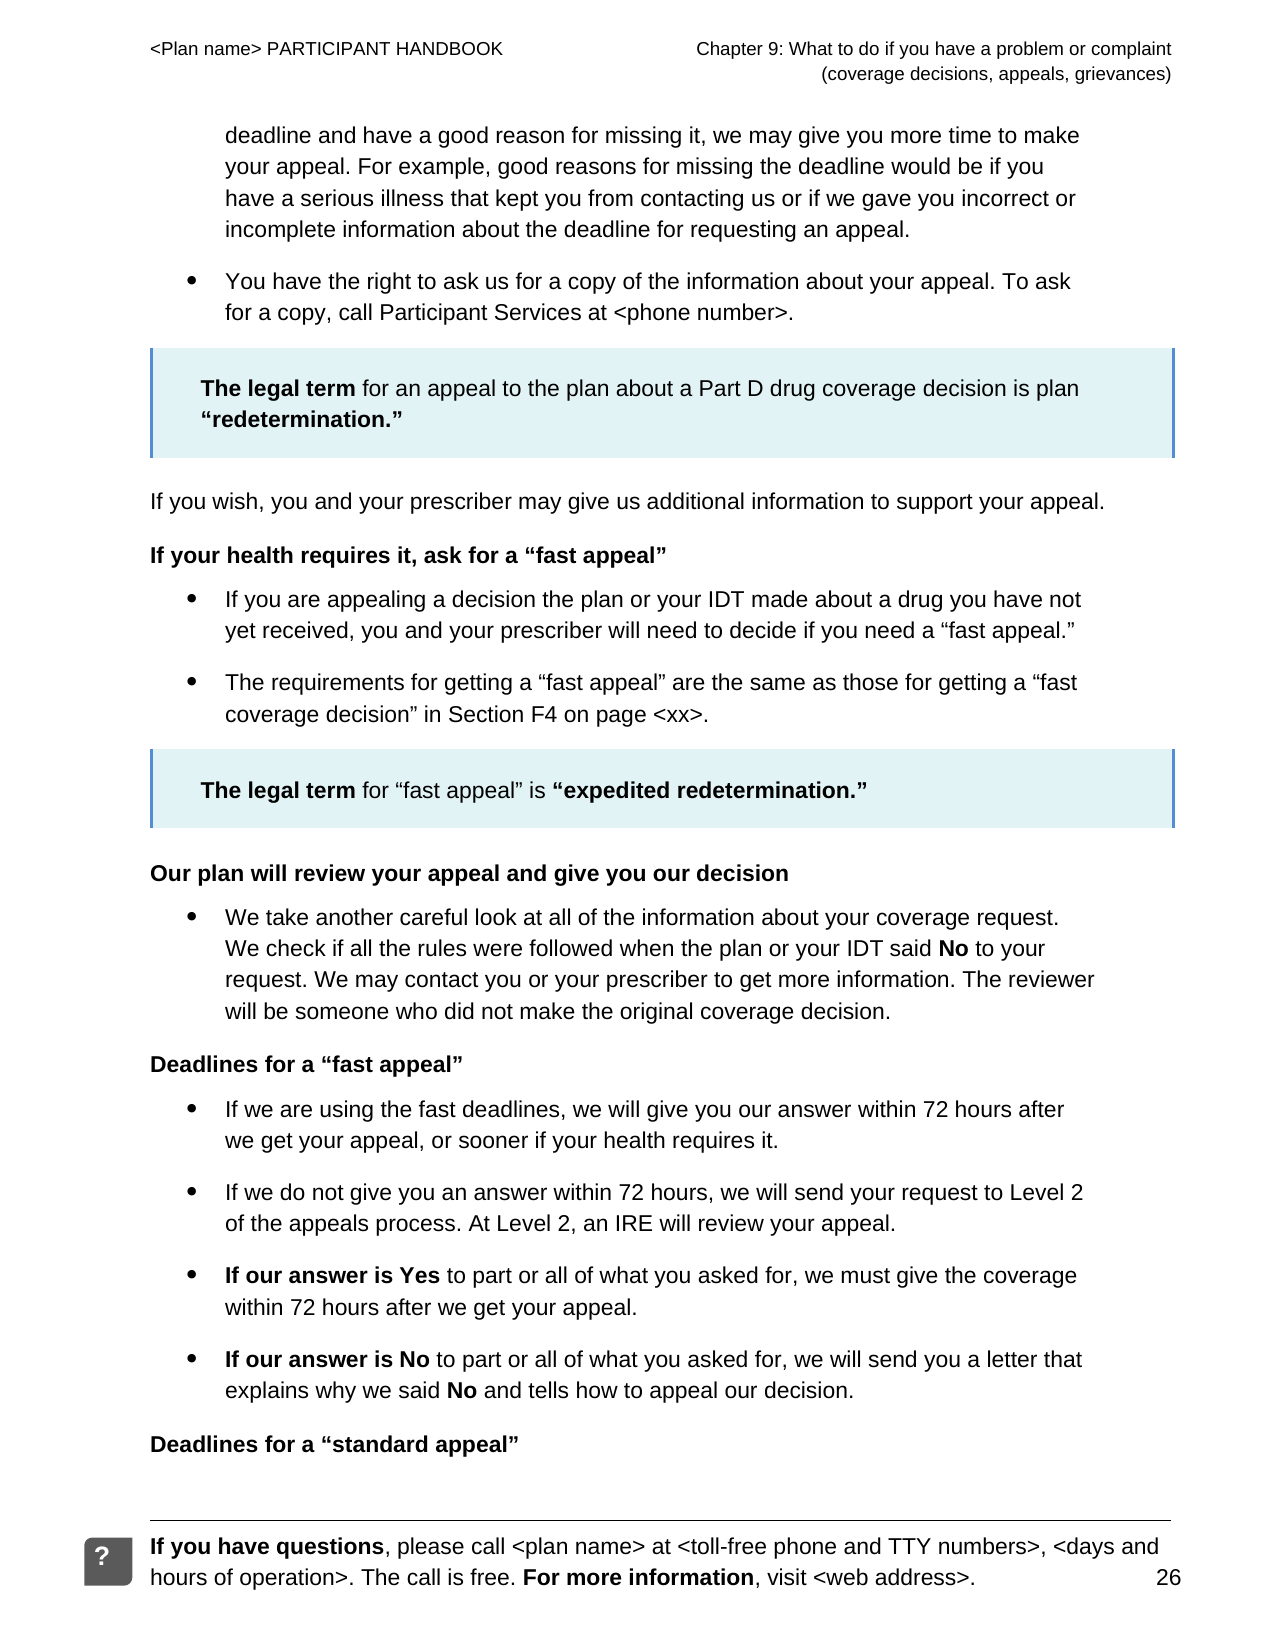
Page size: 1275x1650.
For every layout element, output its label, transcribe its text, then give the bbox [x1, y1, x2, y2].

table_header The legal term for an appeal to the plan about a Part D drug coverage decision is plan “redetermination.” [153, 351, 1172, 455]
list If you are appealing a decision the plan or your IDT made about a drug you have not yet received, you and your prescriber will need to decide if you need a “fast appeal.” [187, 582, 1096, 645]
text If you wish, you and your prescriber may give us additional information to support your appeal. [150, 484, 1171, 516]
list If our answer is No to part or all of what you asked for, we will send you a letter that explains why we said No and tells how to appeal our decision. [187, 1342, 1096, 1404]
table_header The legal term for “fast appeal” is “expedited redetermination.” [153, 752, 1172, 825]
list If we do not give you an answer within 72 hours, we will send your request to Level 2 of the appeals process. At Level 2, an IRE will review your appeal. [187, 1175, 1096, 1238]
list We take another careful look at all of the information about your coverage request. We check if all the rules were followed when the plan or your IDT said No to your request. We may contact you or your prescriber to get more information. The reviewer will be someone who did not make the original coverage decision. [187, 900, 1096, 1025]
list You have the right to ask us for a copy of the information about your appeal. To ask for a copy, call Participant Services at <phone number>. [187, 264, 1096, 327]
list If our answer is Yes to part or all of what you asked for, we must give the coverage within 72 hours after we get your appeal. [187, 1259, 1096, 1321]
subtitle Deadlines for a “fast appeal” [150, 1046, 1096, 1079]
list If we are using the fast deadlines, we will give you our answer within 72 hours after we get your appeal, or sooner if your health requires it. [187, 1092, 1096, 1154]
subtitle Deadlines for a “standard appeal” [150, 1425, 1096, 1459]
subtitle If your health requires it, ask for a “fast appeal” [150, 537, 1096, 570]
subtitle Our plan will review your appeal and give you our decision [150, 854, 1096, 888]
list The requirements for getting a “fast appeal” are the same as those for getting a “fast coverage decision” in Section F4 on page <xx>. [187, 666, 1096, 728]
